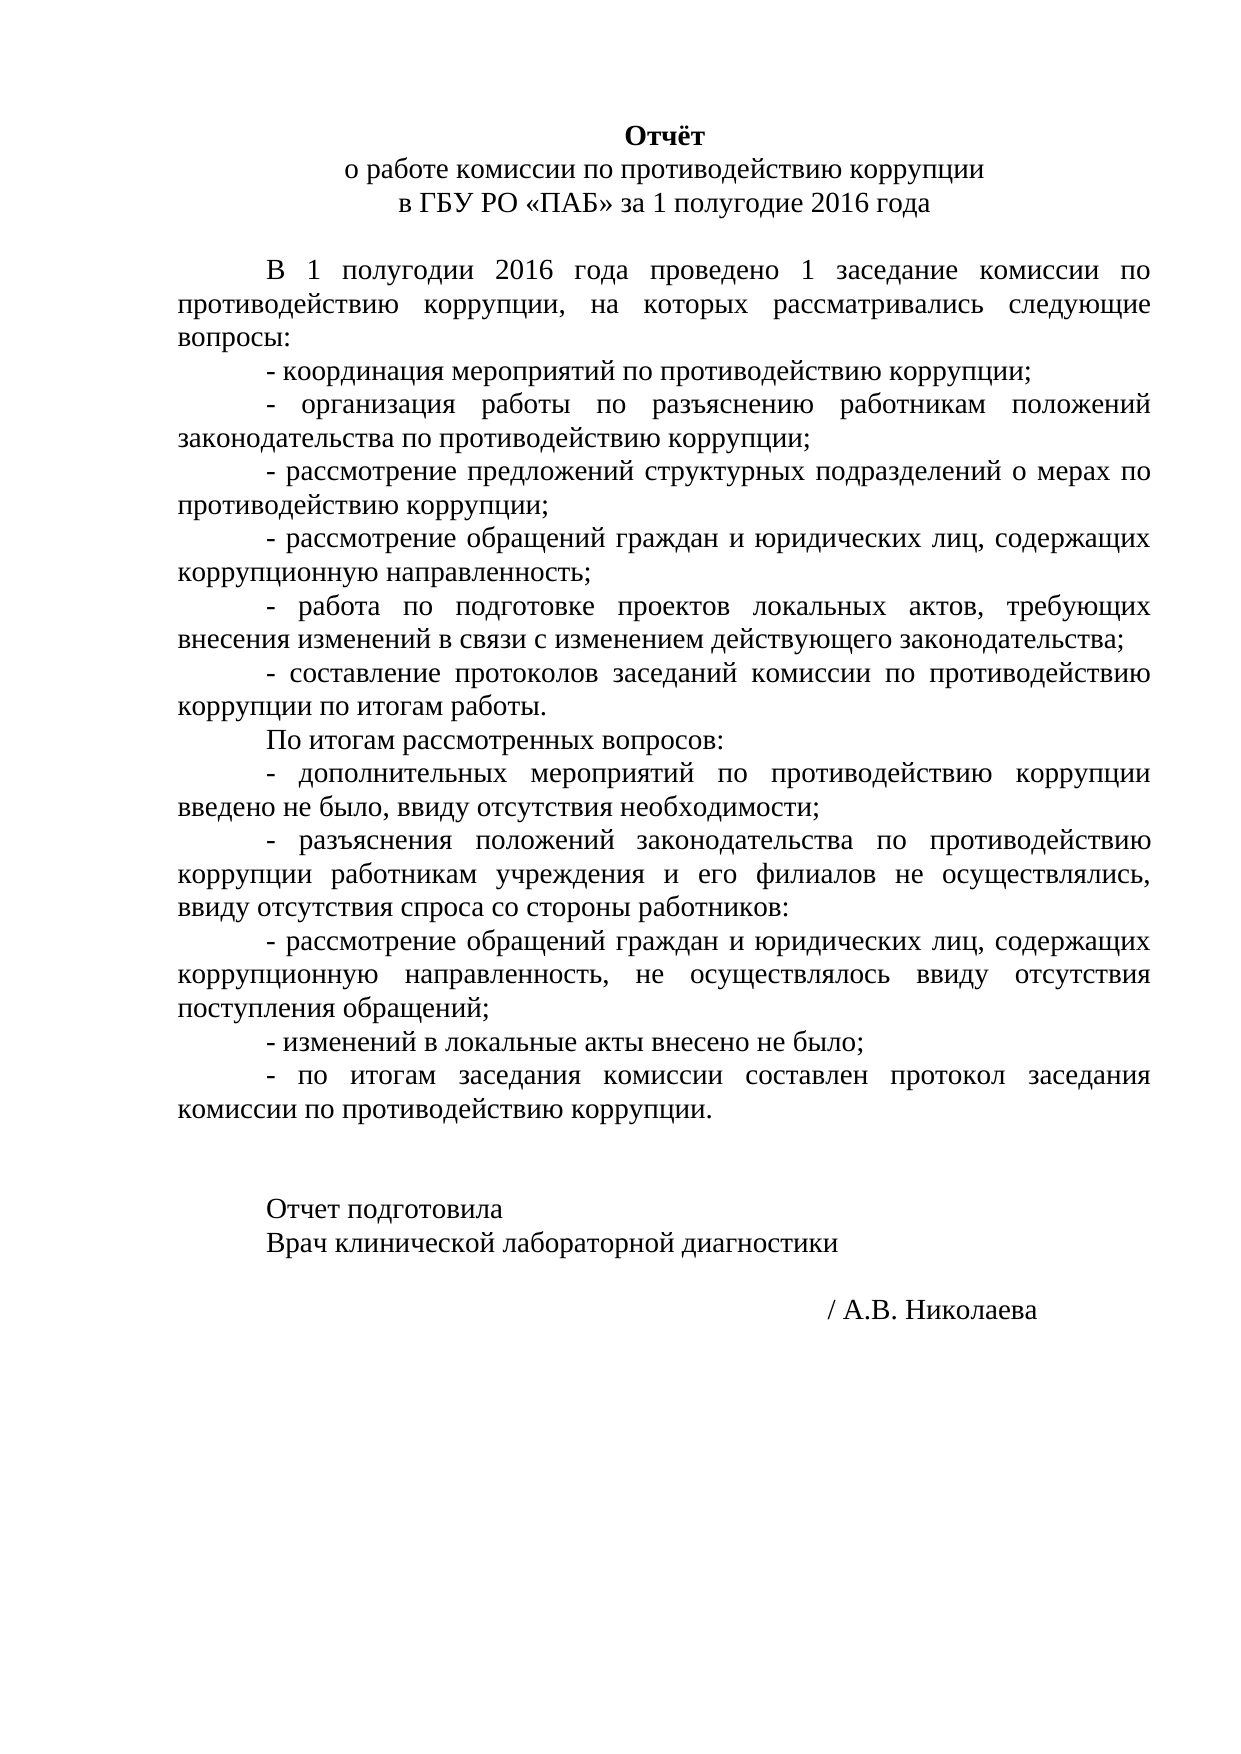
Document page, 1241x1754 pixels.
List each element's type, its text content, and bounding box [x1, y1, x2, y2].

text - по итогам заседания комиссии составлен протокол заседания комиссии по противодействию коррупции. [177, 1057, 1152, 1124]
text По итогам рассмотренных вопросов: [177, 722, 1152, 755]
text - дополнительных мероприятий по противодействию коррупции введено не было, ввиду отсутствия необходимости; [177, 755, 1152, 822]
text - разъяснения положений законодательства по противодействию коррупции работникам учреждения и его филиалов не осуществлялись, ввиду отсутствия спроса со стороны работников: [177, 822, 1152, 923]
text - рассмотрение обращений граждан и юридических лиц, содержащих коррупционную направленность, не осуществлялось ввиду отсутствия поступления обращений; [177, 923, 1152, 1024]
text - составление протоколов заседаний комиссии по противодействию коррупции по итогам работы. [177, 655, 1152, 722]
text В 1 полугодии 2016 года проведено 1 заседание комиссии по противодействию коррупции, на которых рассматривались следующие вопросы: [177, 252, 1152, 353]
text / А.В. Николаева [177, 1292, 1152, 1326]
text Отчет подготовила [177, 1191, 1152, 1225]
text - изменений в локальные акты внесено не было; [177, 1024, 1152, 1057]
text Отчёт [177, 118, 1152, 152]
text - организация работы по разъяснению работникам положений законодательства по противодействию коррупции; [177, 386, 1152, 453]
text в ГБУ РО «ПАБ» за 1 полугодие 2016 года [177, 185, 1152, 219]
text - рассмотрение предложений структурных подразделений о мерах по противодействию коррупции; [177, 453, 1152, 521]
text Врач клинической лабораторной диагностики [177, 1225, 1152, 1258]
text - работа по подготовке проектов локальных актов, требующих внесения изменений в связи с изменением действующего законодательства; [177, 588, 1152, 655]
text - рассмотрение обращений граждан и юридических лиц, содержащих коррупционную направленность; [177, 521, 1152, 588]
text о работе комиссии по противодействию коррупции [177, 152, 1152, 185]
text - координация мероприятий по противодействию коррупции; [177, 353, 1152, 386]
